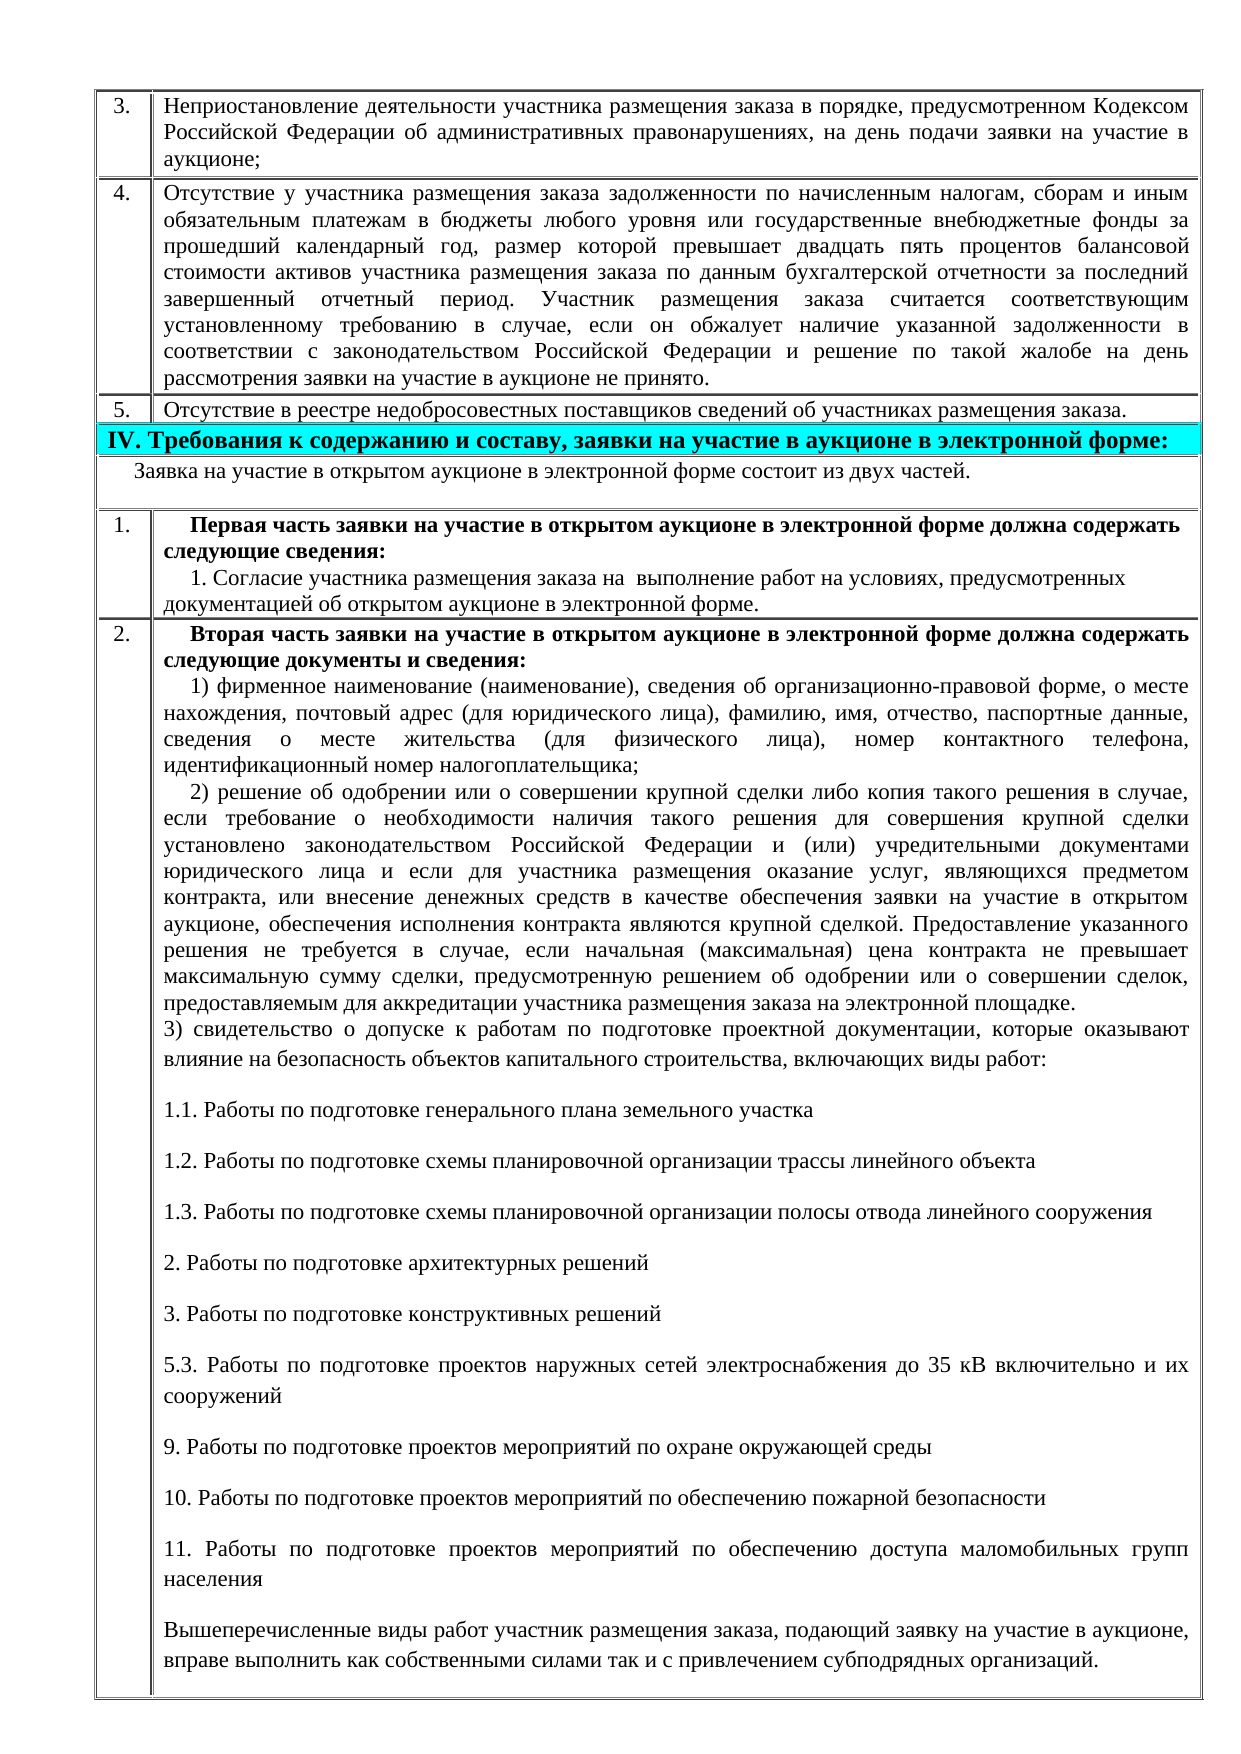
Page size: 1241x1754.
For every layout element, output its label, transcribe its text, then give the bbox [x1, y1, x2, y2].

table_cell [152, 617, 1200, 1697]
table_cell Первая часть заявки на участие в открытом аукционе в электронной форме должна содержать следующие сведения: 1. Согласие участника размещения заказа на выполнение работ на условиях, предусмотренных документацией об открытом аукционе в электронной форме. [154, 508, 1200, 617]
table_cell [97, 92, 152, 176]
table_cell [96, 393, 150, 422]
table_cell Заявка на участие в открытом аукционе в электронной форме состоит из двух частей. [97, 454, 1200, 508]
table_cell Отсутствие в реестре недобросовестных поставщиков сведений об участниках размещения заказа. [154, 393, 1202, 422]
table_cell [97, 508, 151, 617]
table_cell IV. Требования к содержанию и составу, заявки на участие в аукционе в электронной форме: [97, 422, 1200, 454]
table_cell [97, 617, 152, 1697]
table_cell Отсутствие у участника размещения заказа задолженности по начисленным налогам, сборам и иным обязательным платежам в бюджеты любого уровня или государственные внебюджетные фонды за прошедший календарный год, размер которой превышает двадцать пять процентов балансовой стоимости активов участника размещения заказа по данным бухгалтерской отчетности за последний завершенный отчетный период. Участник размещения заказа считается соответствующим установленному требованию в случае, если он обжалует наличие указанной задолженности в соответствии с законодательством Российской Федерации и решение по такой жалобе на день рассмотрения заявки на участие в аукционе не принято. [154, 176, 1200, 392]
table_cell Неприостановление деятельности участника размещения заказа в порядке, предусмотренном Кодексом Российской Федерации об административных правонарушениях, на день подачи заявки на участие в аукционе; [152, 91, 1200, 176]
table_cell [97, 176, 151, 392]
